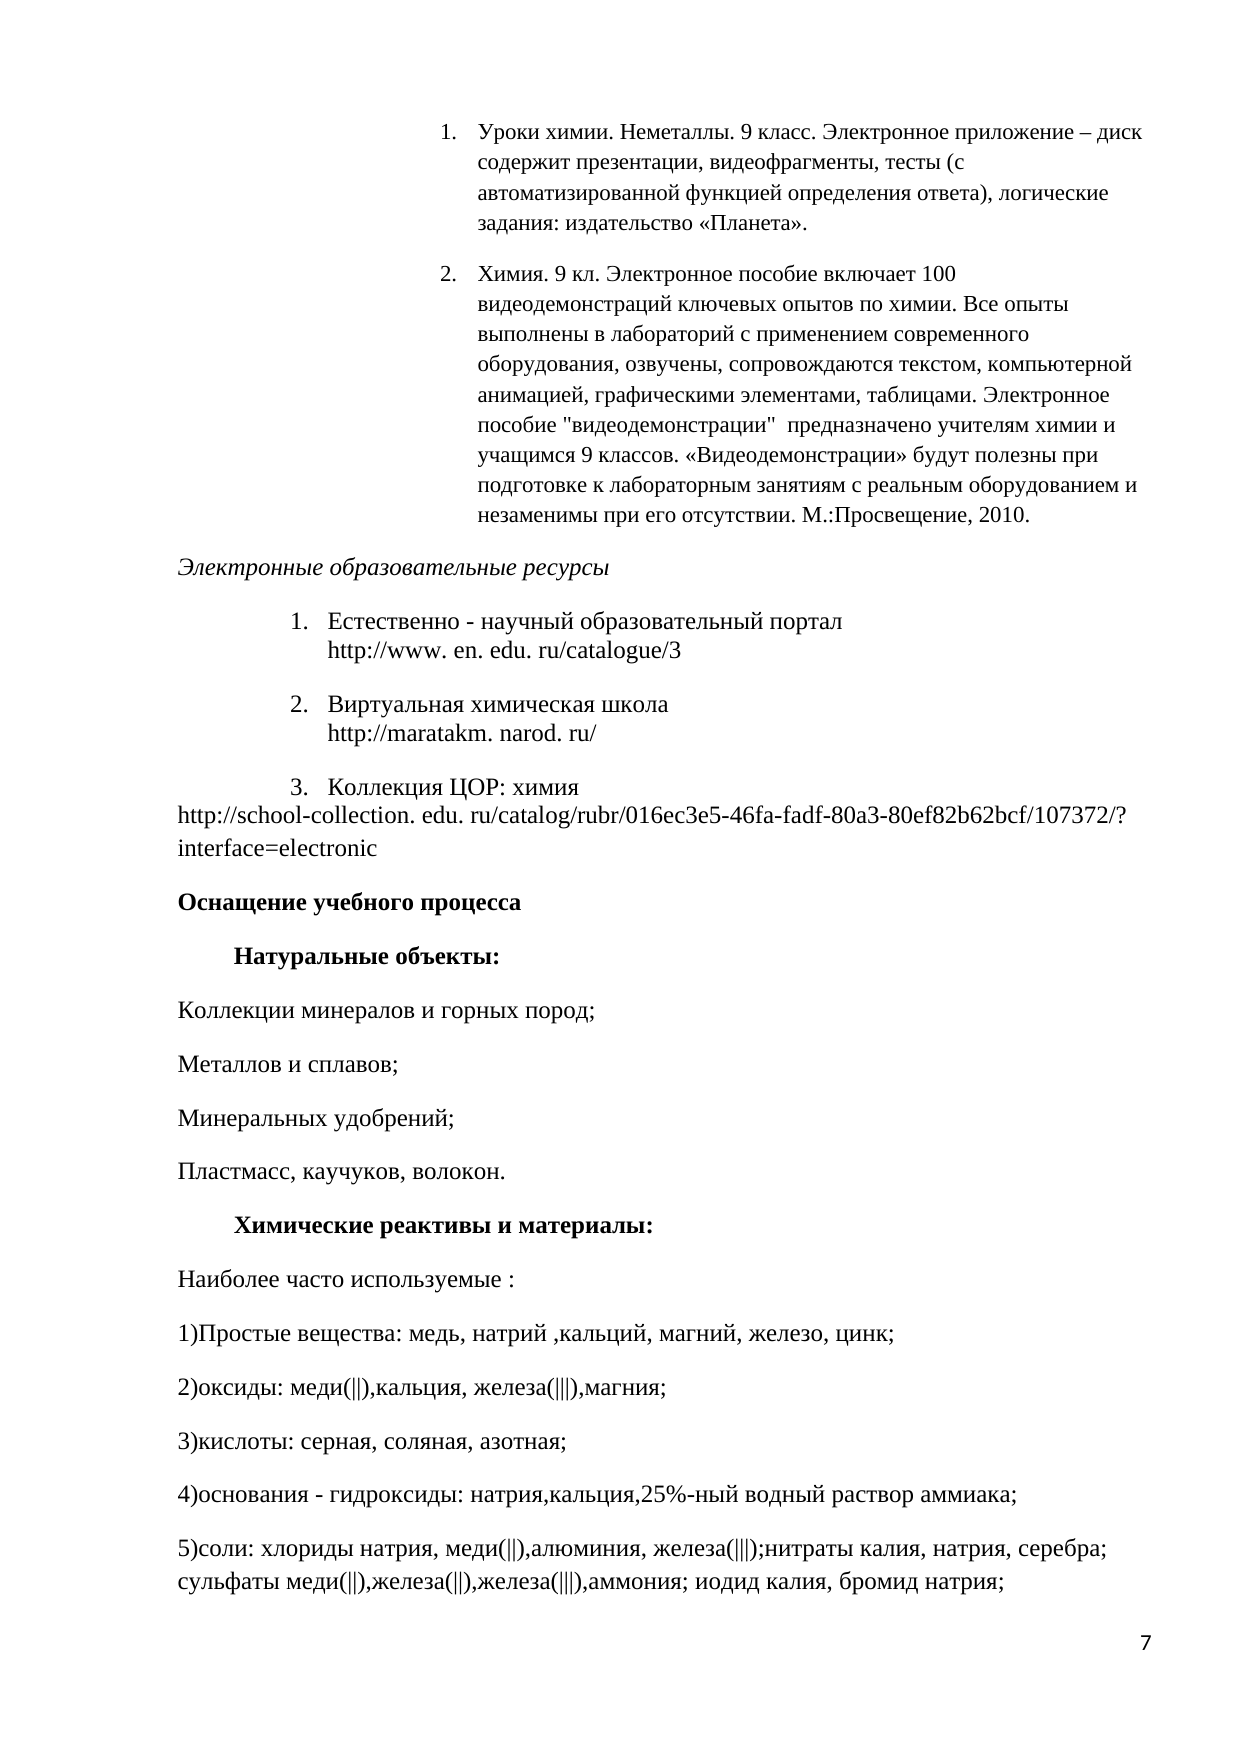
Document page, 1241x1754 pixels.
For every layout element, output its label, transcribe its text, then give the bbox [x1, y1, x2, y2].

list Электронные образовательные ресурсы [177, 552, 1152, 581]
list Химия. 9 кл. Электронное пособие включает 100 видеодемонстраций ключевых опытов по химии. Все опыты выполнены в лабораторий с применением современного оборудования, озвучены, сопровождаются текстом, компьютерной анимацией, графическими элементами, таблицами. Электронное пособие "видеодемонстрации" предназначено учителям химии и учащимся 9 классов. «Видеодемонстрации» будут полезны при подготовке к лабораторным занятиям с реальным оборудованием и незаменимы при его отсутствии. М.:Просвещение, 2010. [440, 260, 1152, 528]
text Коллекции минералов и горных пород; [177, 995, 1152, 1024]
text 4)основания - гидроксиды: натрия,кальция,25%-ный водный раствор аммиака; [177, 1479, 1152, 1508]
list Коллекция ЦОР: химия [290, 772, 1152, 800]
list Естественно - научный образовательный портал [290, 606, 1152, 635]
text Оснащение учебного процесса [177, 887, 1152, 916]
text Пластмасс, каучуков, волокон. [177, 1156, 1152, 1185]
list http://www. en. edu. ru/catalogue/3 [327, 635, 1152, 664]
text Минеральных удобрений; [177, 1103, 1152, 1131]
text Натуральные объекты: [177, 941, 1152, 970]
text Наиболее часто используемые : [177, 1264, 1152, 1293]
text 3)кислоты: серная, соляная, азотная; [177, 1426, 1152, 1454]
text Металлов и сплавов; [177, 1049, 1152, 1077]
list Уроки химии. Неметаллы. 9 класс. Электронное приложение – диск содержит презентации, видеофрагменты, тесты (с автоматизированной функцией определения ответа), логические задания: издательство «Планета». [440, 118, 1152, 235]
text Химические реактивы и материалы: [177, 1210, 1152, 1239]
list http://maratakm. narod. ru/ [327, 718, 1152, 746]
text 5)соли: хлориды натрия, меди(||),алюминия, железа(|||);нитраты калия, натрия, серебра; сульфаты меди(||),железа(||),железа(|||),аммония; иодид калия, бромид натрия; [177, 1533, 1152, 1595]
list http://school-collection. edu. ru/catalog/rubr/016ec3e5-46fa-fadf-80a3-80ef82b62bcf/107372/?interface=electronic [177, 800, 1152, 862]
list Виртуальная химическая школа [290, 689, 1152, 718]
text 1)Простые вещества: медь, натрий ,кальций, магний, железо, цинк; [177, 1318, 1152, 1347]
text 2)оксиды: меди(||),кальция, железа(|||),магния; [177, 1372, 1152, 1401]
